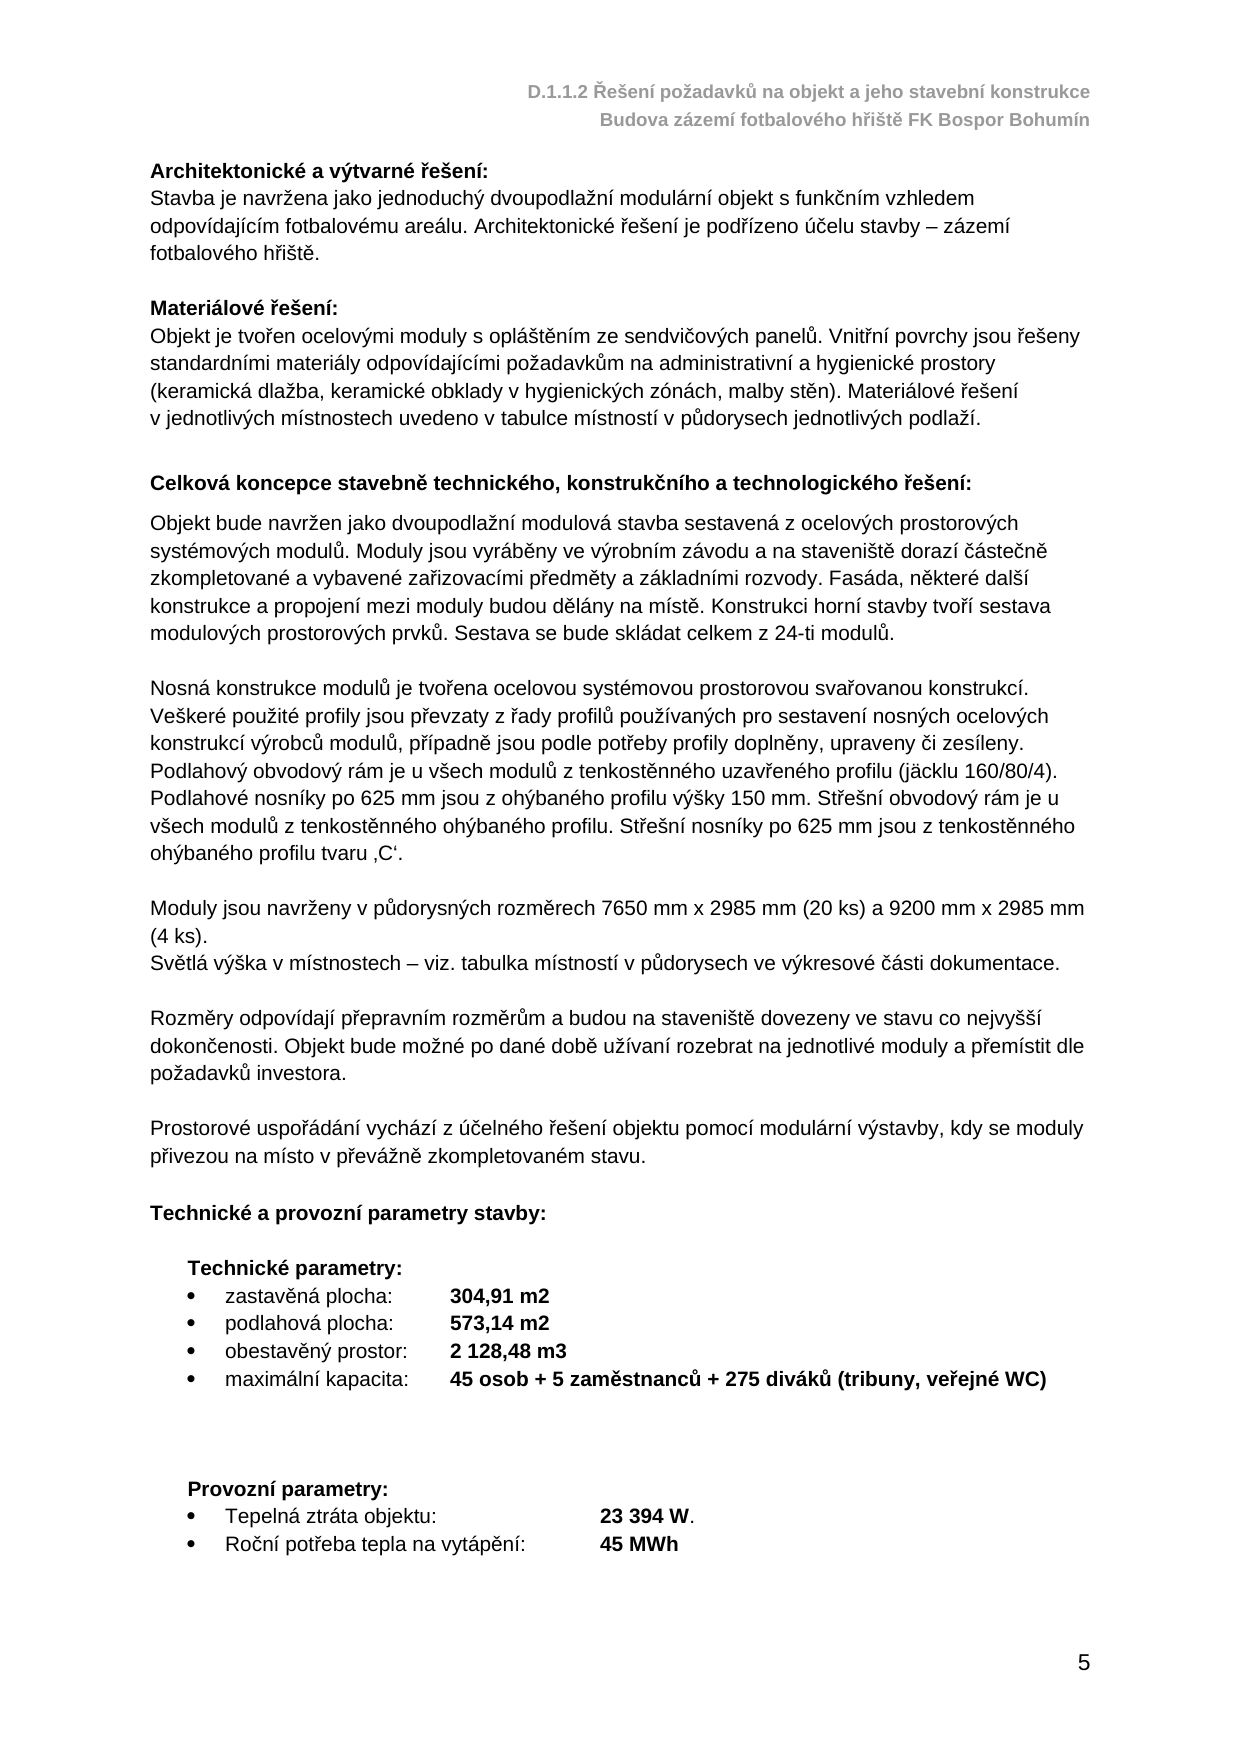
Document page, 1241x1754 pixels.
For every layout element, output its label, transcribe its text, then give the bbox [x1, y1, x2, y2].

text Objekt bude navržen jako dvoupodlažní modulová stavba sestavená z ocelových prostorových systémových modulů. Moduly jsou vyráběny ve výrobním závodu a na staveniště dorazí částečně zkompletované a vybavené zařizovacími předměty a základními rozvody. Fasáda, některé další konstrukce a propojení mezi moduly budou dělány na místě. Konstrukci horní stavby tvoří sestava modulových prostorových prvků. Sestava se bude skládat celkem z 24-ti modulů. [150, 511, 1090, 645]
text Materiálové řešení: Objekt je tvořen ocelovými moduly s opláštěním ze sendvičových panelů. Vnitřní povrchy jsou řešeny standardními materiály odpovídajícími požadavkům na administrativní a hygienické prostory (keramická dlažba, keramické obklady v hygienických zónách, malby stěn). Materiálové řešení v jednotlivých místnostech uvedeno v tabulce místností v půdorysech jednotlivých podlaží. [150, 296, 1090, 430]
list zastavěná plocha: 304,91 m2 [187, 1284, 1090, 1308]
list Roční potřeba tepla na vytápění: 45 MWh [187, 1532, 1090, 1556]
text Technické a provozní parametry stavby: [150, 1201, 1090, 1225]
subtitle Celková koncepce stavebně technického, konstrukčního a technologického řešení: [150, 471, 1090, 495]
list maximální kapacita: 45 osob + 5 zaměstnanců + 275 diváků (tribuny, veřejné WC) [187, 1366, 1090, 1391]
text Architektonické a výtvarné řešení: Stavba je navržena jako jednoduchý dvoupodlažní modulární objekt s funkčním vzhledem odpovídajícím fotbalovému areálu. Architektonické řešení je podřízeno účelu stavby – zázemí fotbalového hřiště. [150, 158, 1090, 265]
list obestavěný prostor: 2 128,48 m3 [187, 1339, 1090, 1363]
text Technické parametry: [150, 1256, 1090, 1280]
list Tepelná ztráta objektu: 23 394 W. [187, 1504, 1090, 1528]
text Světlá výška v místnostech – viz. tabulka místností v půdorysech ve výkresové části dokumentace. [150, 951, 1090, 975]
text Provozní parametry: [150, 1477, 1090, 1501]
text Nosná konstrukce modulů je tvořena ocelovou systémovou prostorovou svařovanou konstrukcí. Veškeré použité profily jsou převzaty z řady profilů používaných pro sestavení nosných ocelových konstrukcí výrobců modulů, případně jsou podle potřeby profily doplněny, upraveny či zesíleny. [150, 676, 1090, 755]
list podlahová plocha: 573,14 m2 [187, 1311, 1090, 1335]
text Moduly jsou navrženy v půdorysných rozměrech 7650 mm x 2985 mm (20 ks) a 9200 mm x 2985 mm (4 ks). [150, 896, 1090, 947]
text Rozměry odpovídají přepravním rozměrům a budou na staveniště dovezeny ve stavu co nejvyšší dokončenosti. Objekt bude možné po dané době užívaní rozebrat na jednotlivé moduly a přemístit dle požadavků investora. [150, 1006, 1090, 1085]
text Podlahový obvodový rám je u všech modulů z tenkostěnného uzavřeného profilu (jäcklu 160/80/4). Podlahové nosníky po 625 mm jsou z ohýbaného profilu výšky 150 mm. Střešní obvodový rám je u všech modulů z tenkostěnného ohýbaného profilu. Střešní nosníky po 625 mm jsou z tenkostěnného ohýbaného profilu tvaru ‚C‘. [150, 758, 1090, 865]
text Prostorové uspořádání vychází z účelného řešení objektu pomocí modulární výstavby, kdy se moduly přivezou na místo v převážně zkompletovaném stavu. [150, 1116, 1090, 1167]
